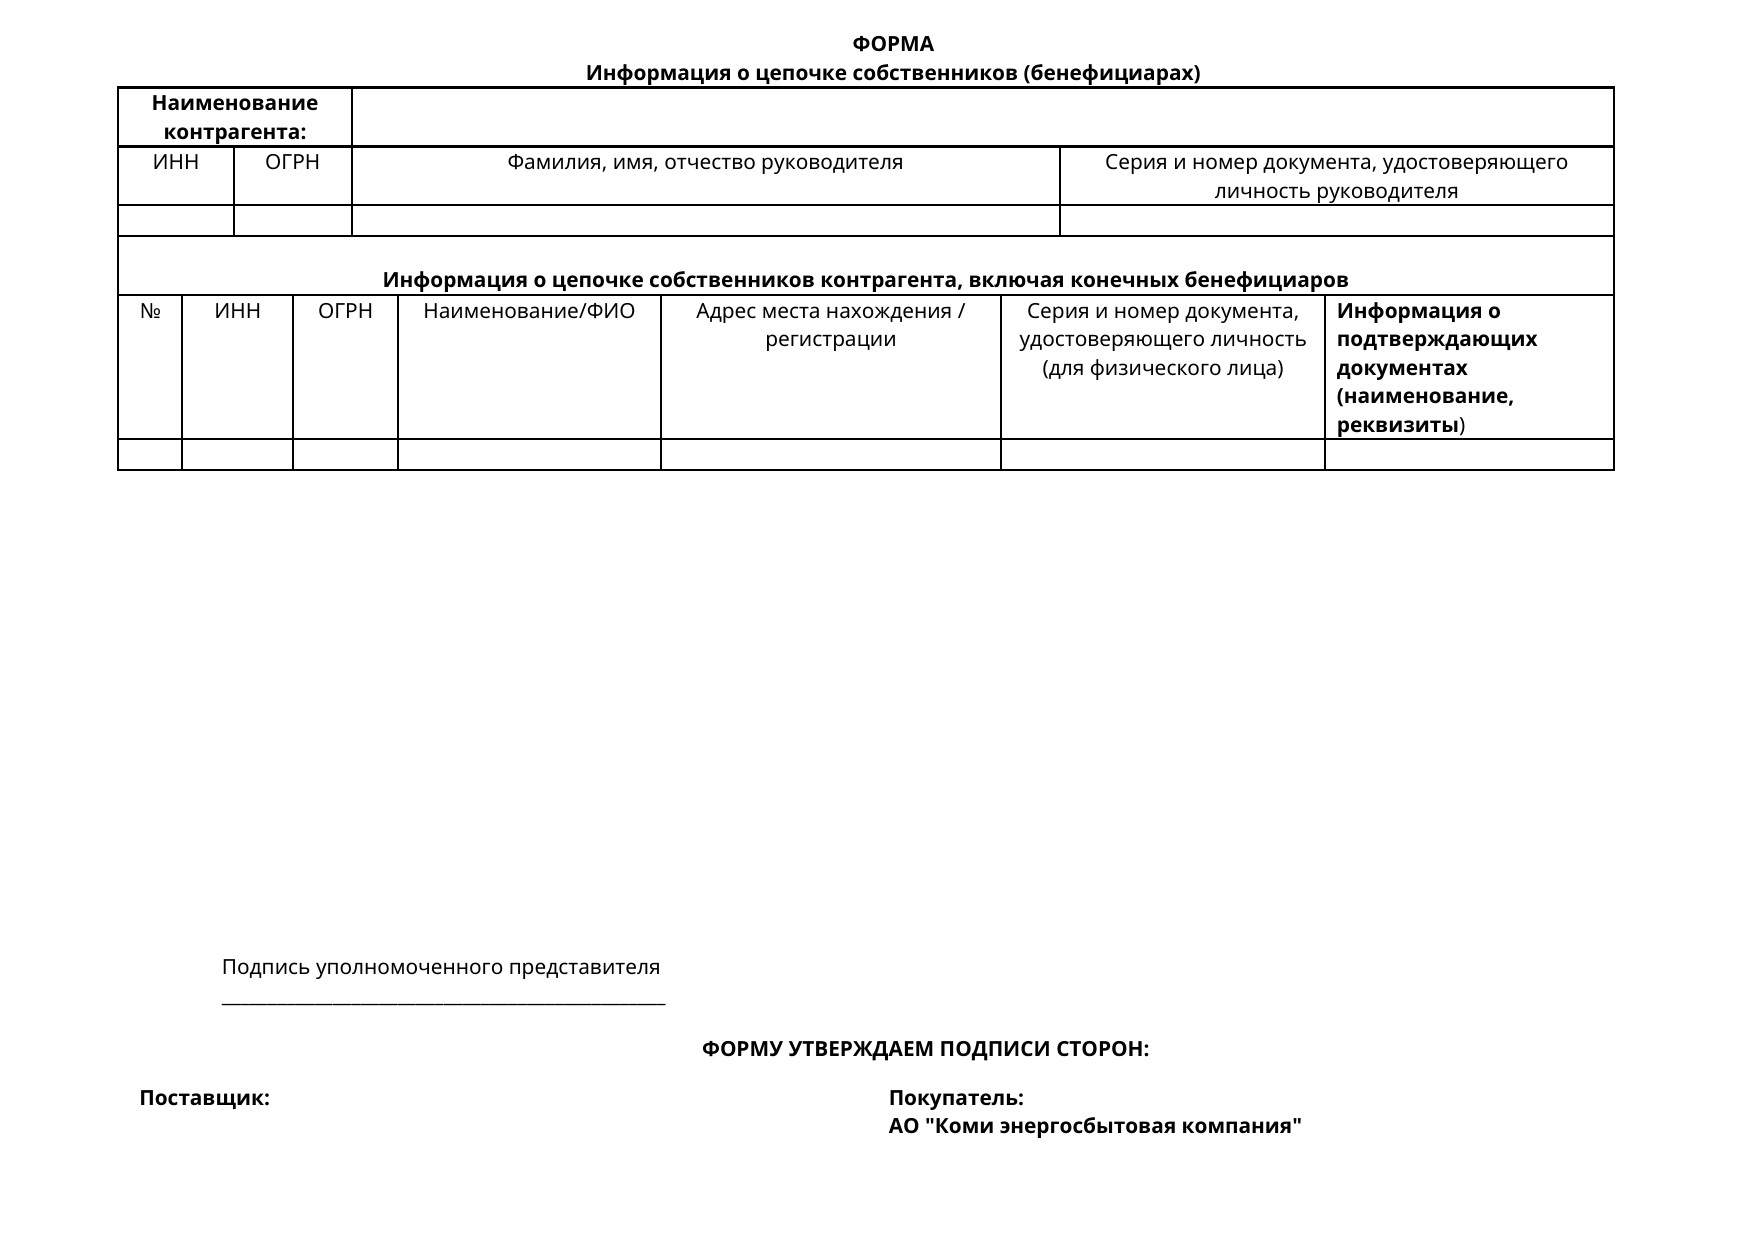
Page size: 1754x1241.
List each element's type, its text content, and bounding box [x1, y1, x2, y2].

table_cell [183, 440, 292, 469]
table_cell [662, 440, 1000, 469]
table_cell Серия и номер документа, удостоверяющего личность (для физического лица) [1002, 296, 1324, 438]
text Информация о цепочке собственников (бенефициарах) [118, 58, 1668, 86]
table_cell ИНН [119, 148, 233, 204]
table_cell Информация о подтверждающих документах (наименование, реквизиты) [1326, 296, 1613, 438]
table_header Наименование контрагента: [119, 89, 351, 145]
table_cell ОГРН [235, 148, 351, 204]
table_cell № [119, 296, 181, 438]
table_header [128, 1083, 877, 1189]
table_cell Наименование/ФИО [399, 296, 660, 438]
table_cell [1326, 440, 1613, 469]
table_cell [294, 440, 397, 469]
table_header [877, 1083, 1754, 1189]
text ФОРМА [118, 29, 1668, 58]
table_cell [119, 440, 181, 469]
table_cell [1002, 440, 1324, 469]
table_cell [399, 440, 660, 469]
table_cell [235, 206, 351, 235]
table_cell ОГРН [294, 296, 397, 438]
table_cell [1061, 206, 1613, 235]
table_cell [353, 206, 1059, 235]
table_cell Информация о цепочке собственников контрагента, включая конечных бенефициаров [119, 237, 1613, 294]
text ФОРМУ УТВЕРЖДАЕМ ПОДПИСИ СТОРОН: [118, 1034, 1668, 1062]
table_header [353, 89, 1613, 145]
table_cell Адрес места нахождения / регистрации [662, 296, 1000, 438]
table_cell Серия и номер документа, удостоверяющего личность руководителя [1061, 148, 1613, 204]
text ________________________________________________ [222, 981, 1668, 1009]
table_cell [119, 206, 233, 235]
table_cell Фамилия, имя, отчество руководителя [353, 148, 1059, 204]
table_cell ИНН [183, 296, 292, 438]
text Подпись уполномоченного представителя [222, 952, 1668, 981]
